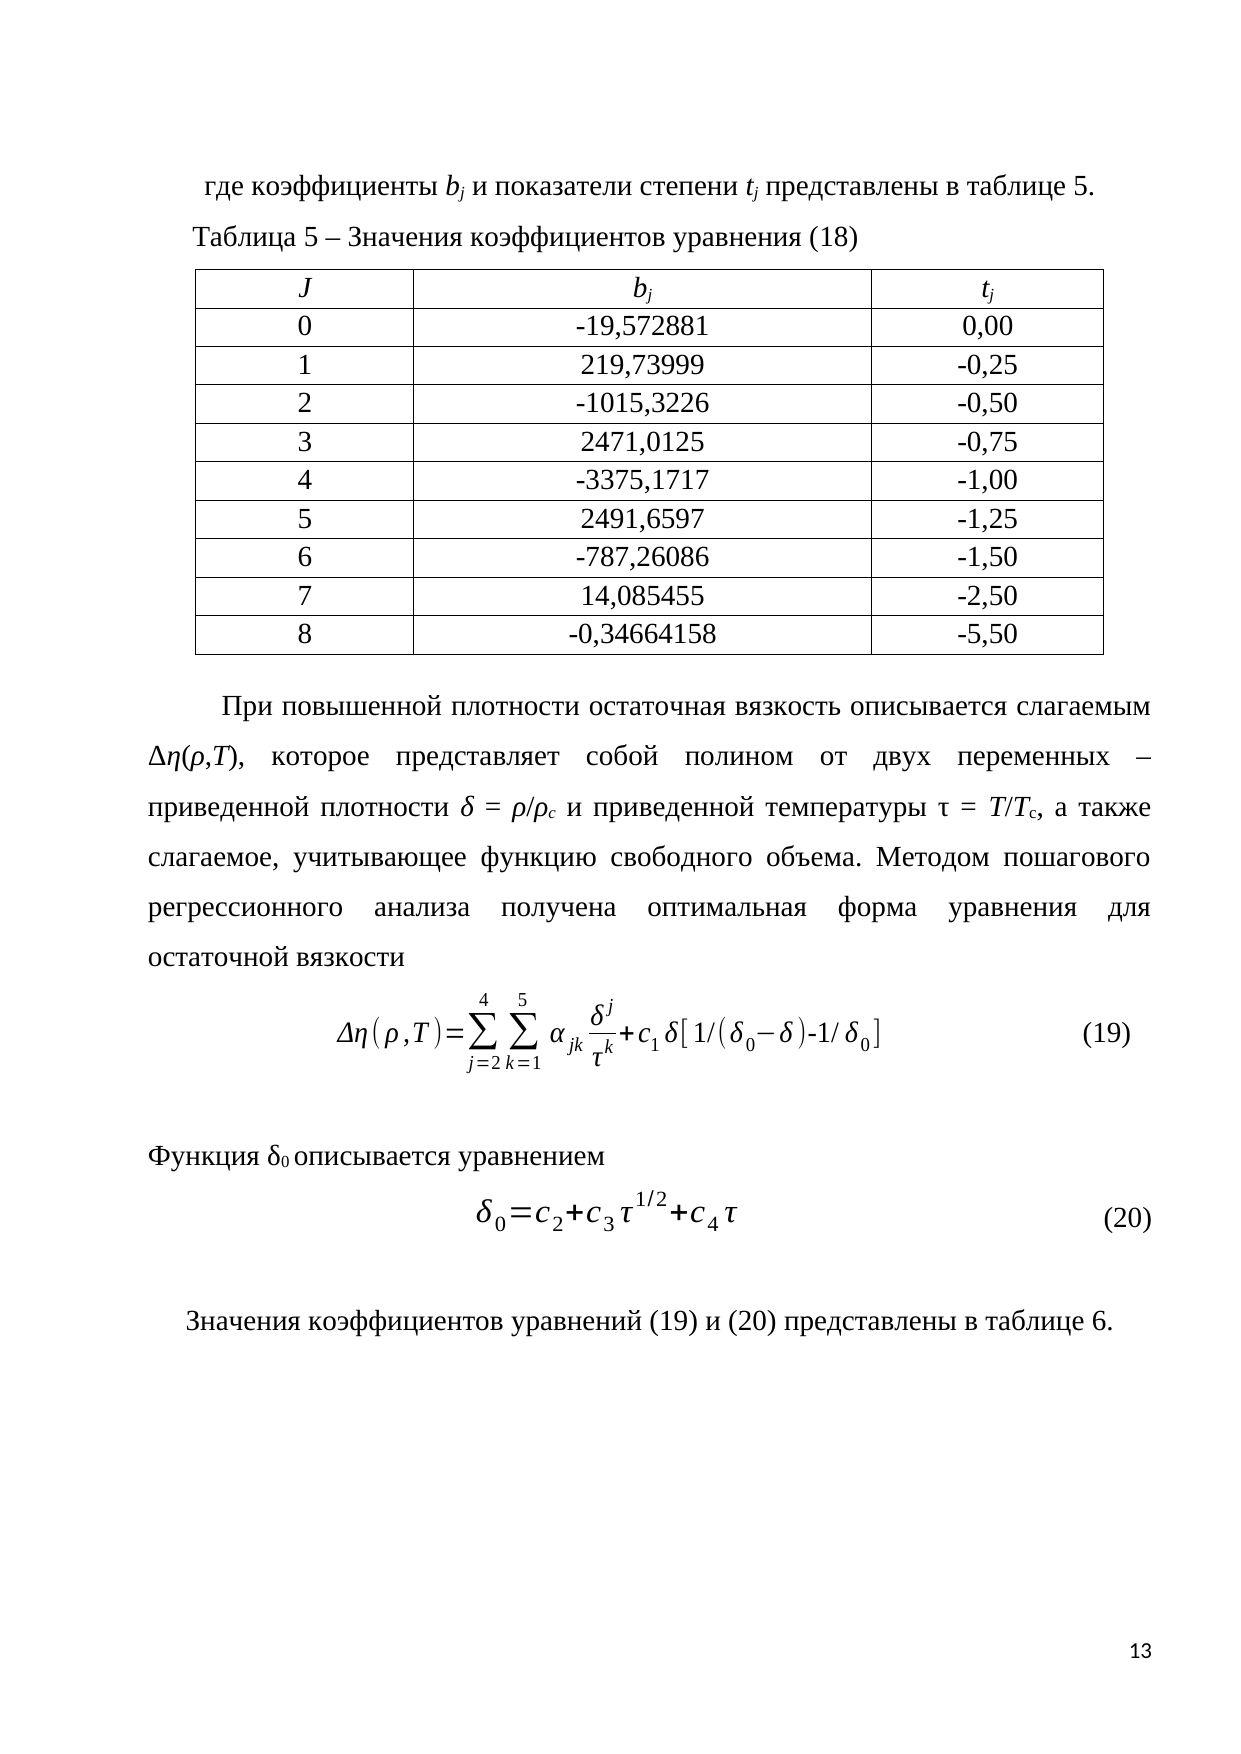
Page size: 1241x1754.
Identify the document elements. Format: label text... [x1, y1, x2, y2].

table_cell 7 [196, 578, 413, 615]
text Функция δ0 описывается уравнением [148, 1138, 1152, 1171]
table_cell -787,26086 [414, 539, 871, 577]
table_cell -1,50 [872, 539, 1103, 577]
table_cell -19,572881 [414, 309, 871, 346]
table_cell 6 [196, 539, 413, 577]
table_header [148, 1188, 1071, 1253]
table_cell -0,75 [872, 424, 1103, 461]
table_cell 3 [196, 424, 413, 461]
table_cell -5,50 [872, 616, 1103, 653]
table_cell 4 [196, 462, 413, 500]
table_cell 219,73999 [414, 347, 871, 384]
table_header (20) [1071, 1188, 1163, 1253]
table_cell -3375,1717 [414, 462, 871, 500]
table_cell 0 [196, 309, 413, 346]
text При повышенной плотности остаточная вязкость описывается слагаемым Δη(ρ,T), которое представляет собой полином от двух переменных – приведенной плотности δ = ρ/ρс и приведенной температуры τ = Т/Тс, а также слагаемое, учитывающее функцию свободного объема. Методом пошагового регрессионного анализа получена оптимальная форма уравнения для остаточной вязкости [148, 688, 1152, 973]
table_cell -1,25 [872, 501, 1103, 538]
table_cell -0,50 [872, 385, 1103, 423]
table_cell 2 [196, 385, 413, 423]
table_cell -0,34664158 [414, 616, 871, 653]
table_cell 2471,0125 [414, 424, 871, 461]
table_cell 0,00 [872, 309, 1103, 346]
table_header J [196, 270, 413, 307]
text Таблица 5 – Значения коэффициентов уравнения (18) [148, 219, 1152, 252]
table_header tj [872, 270, 1103, 307]
table_header [148, 990, 1071, 1087]
table_header (19) [1071, 990, 1163, 1087]
table_cell -0,25 [872, 347, 1103, 384]
table_cell -2,50 [872, 578, 1103, 615]
table_cell -1015,3226 [414, 385, 871, 423]
table_cell 14,085455 [414, 578, 871, 615]
text где коэффициенты bj и показатели степени tj представлены в таблице 5. [148, 168, 1152, 202]
table_cell 8 [196, 616, 413, 653]
text Значения коэффициентов уравнений (19) и (20) представлены в таблице 6. [148, 1303, 1152, 1337]
table_cell 2491,6597 [414, 501, 871, 538]
table_cell 5 [196, 501, 413, 538]
table_cell -1,00 [872, 462, 1103, 500]
table_header bj [414, 270, 871, 307]
table_cell 1 [196, 347, 413, 384]
